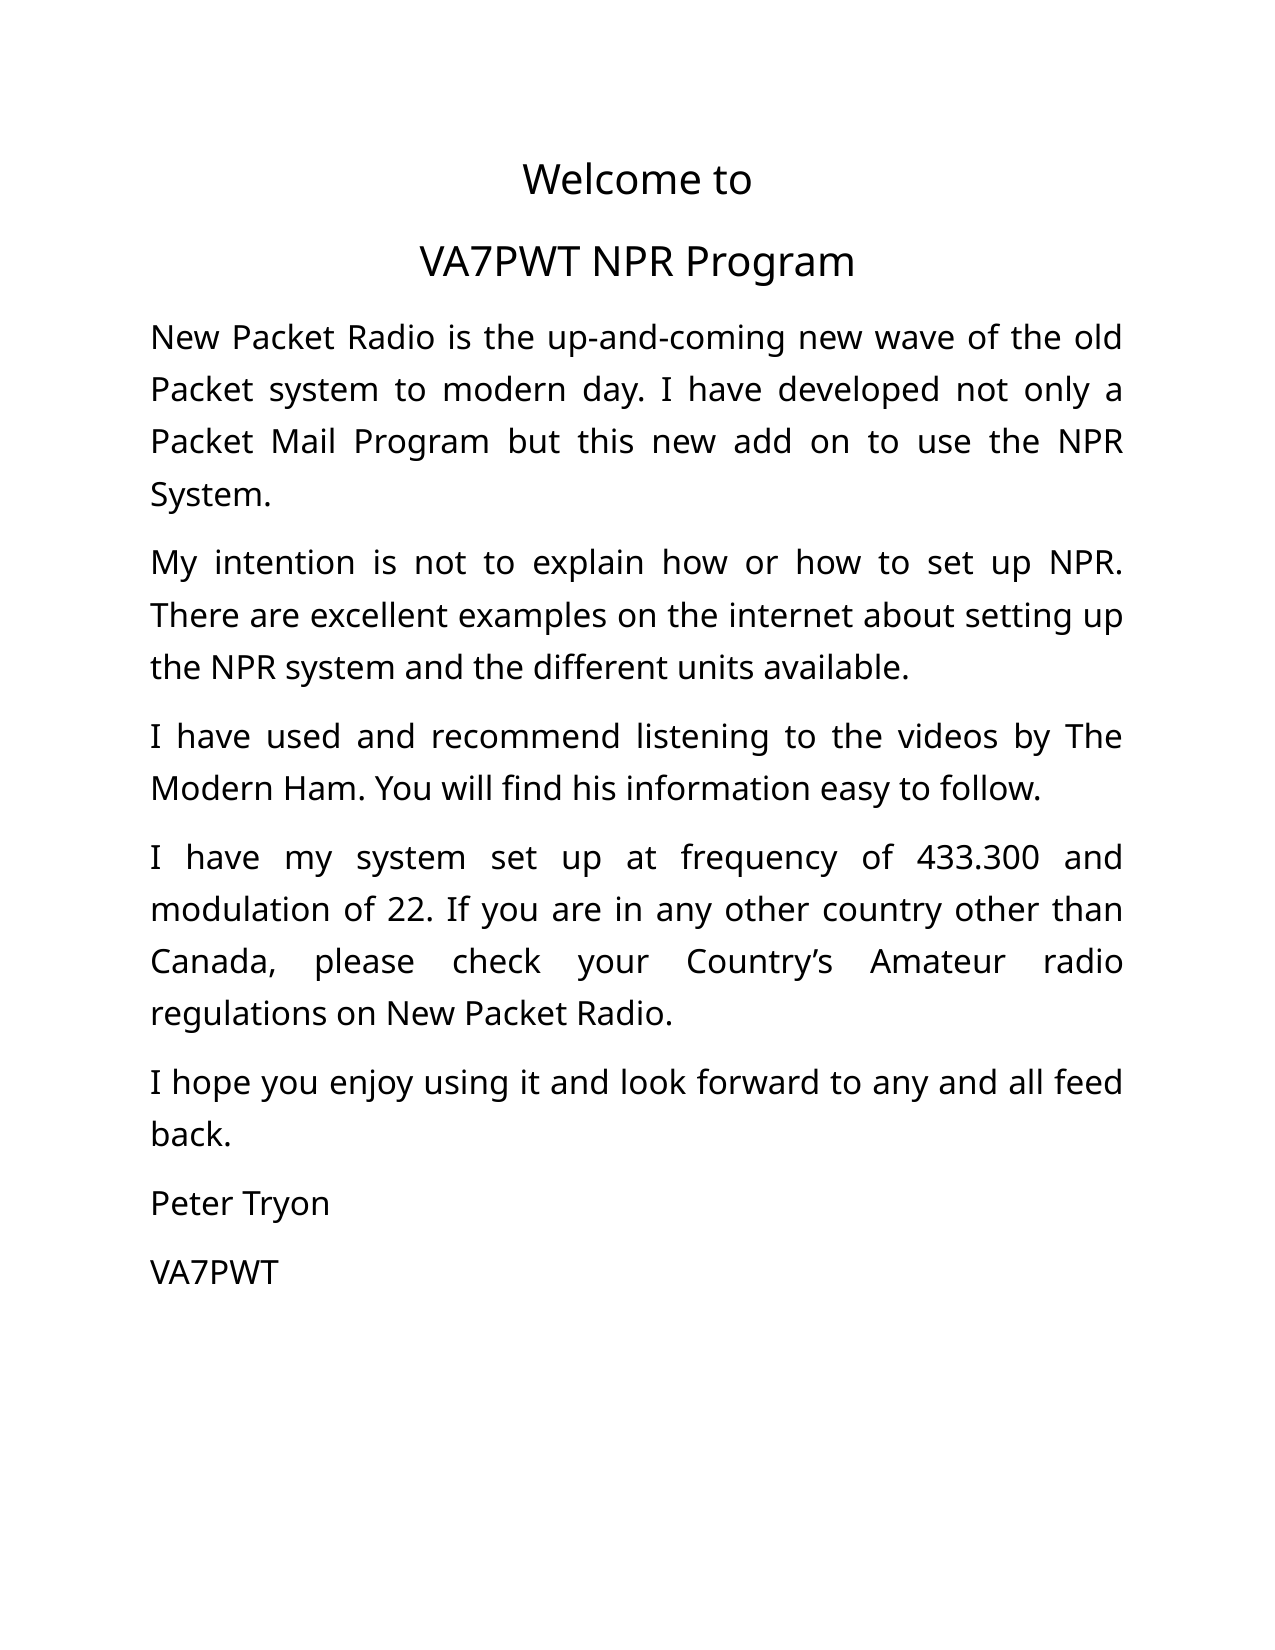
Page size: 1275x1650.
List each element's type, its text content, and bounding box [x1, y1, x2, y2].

text I hope you enjoy using it and look forward to any and all feed back. [150, 1059, 1125, 1156]
text I have used and recommend listening to the videos by The Modern Ham. You will find his information easy to follow. [150, 712, 1125, 810]
text I have my system set up at frequency of 433.300 and modulation of 22. If you are in any other country other than Canada, please check your Country’s Amateur radio regulations on New Packet Radio. [150, 833, 1125, 1035]
text VA7PWT [150, 1249, 1125, 1294]
text My intention is not to explain how or how to set up NPR. There are excellent examples on the internet about setting up the NPR system and the different units available. [150, 539, 1125, 689]
text Welcome to [150, 150, 1125, 207]
text Peter Tryon [150, 1180, 1125, 1225]
text New Packet Radio is the up-and-coming new wave of the old Packet system to modern day. I have developed not only a Packet Mail Program but this new add on to use the NPR System. [150, 314, 1125, 516]
text VA7PWT NPR Program [150, 232, 1125, 289]
